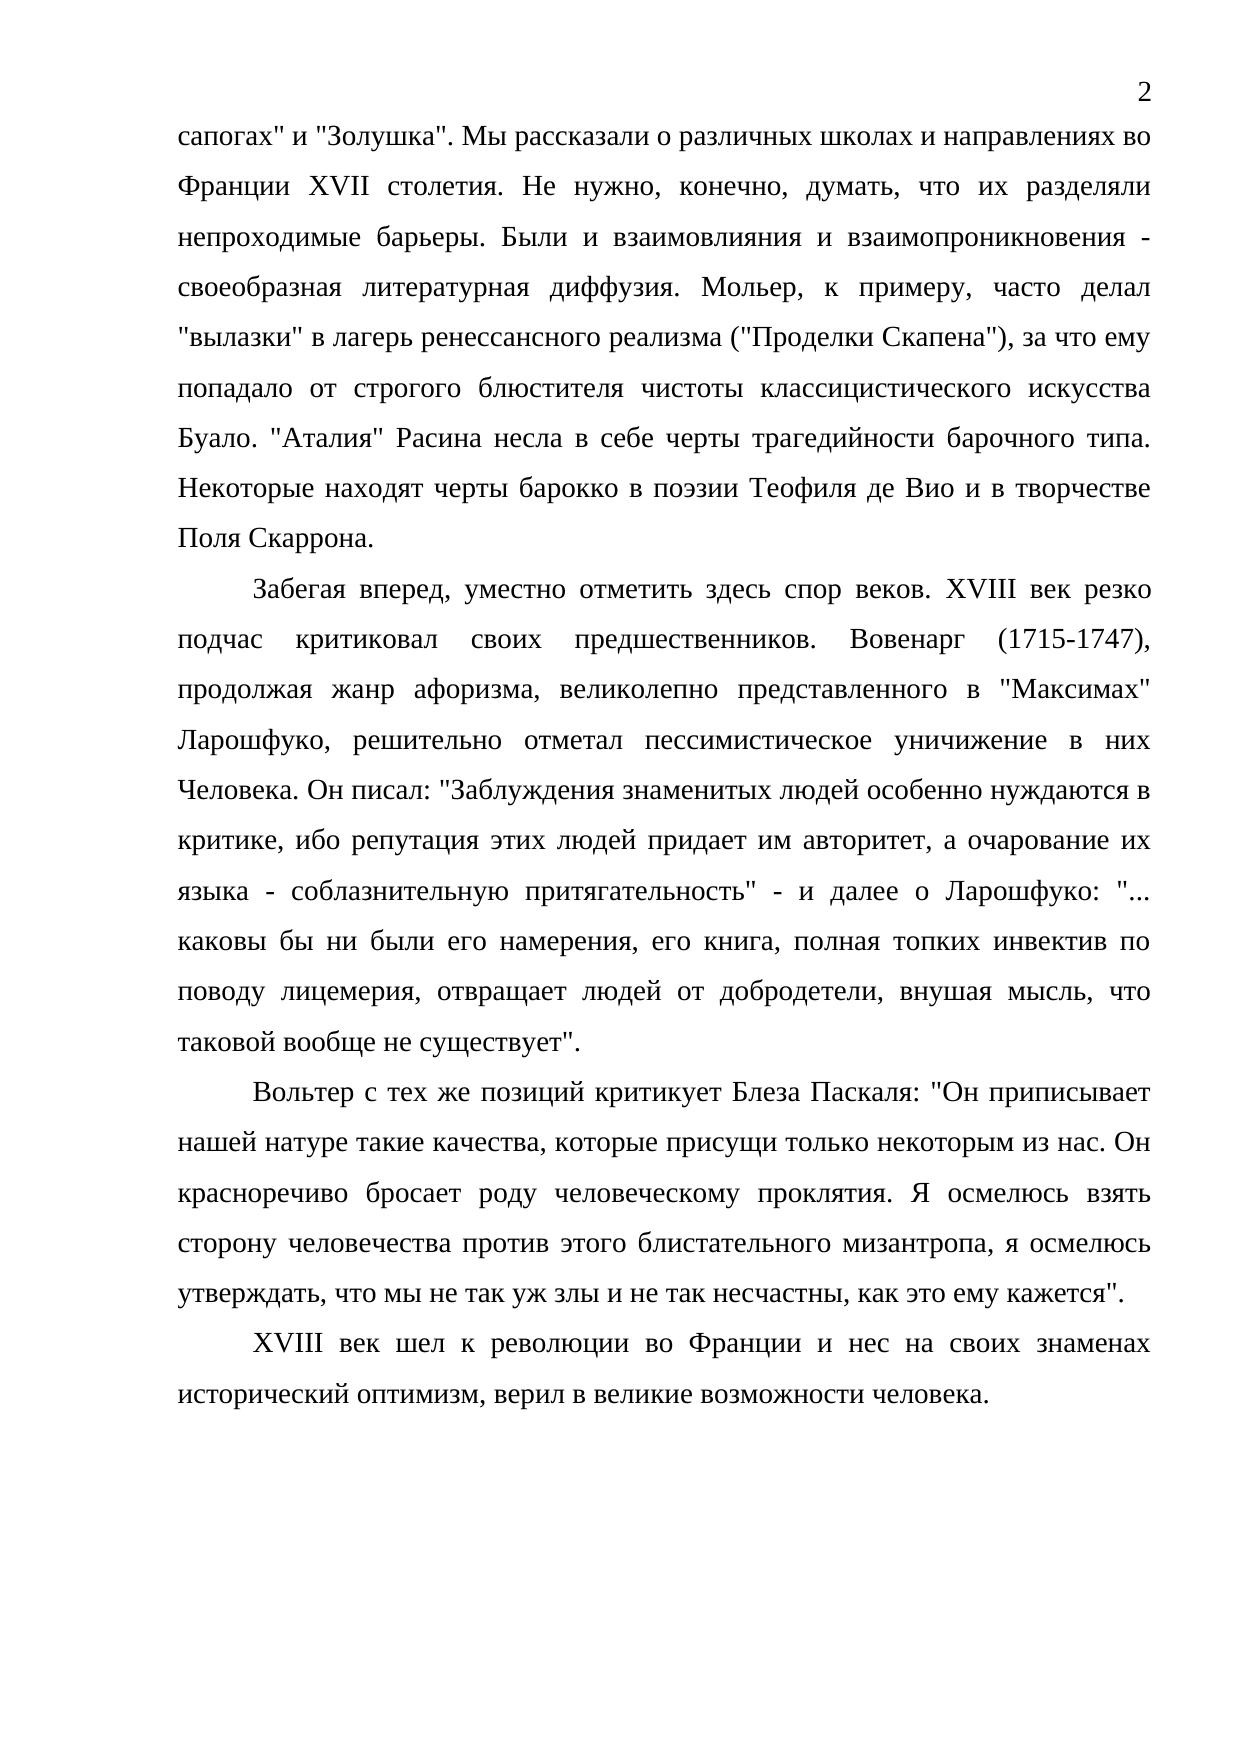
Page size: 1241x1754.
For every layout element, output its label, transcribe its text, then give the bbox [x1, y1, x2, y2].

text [177, 118, 1152, 554]
text Вольтер с тех же позиций критикует Блеза Паскаля: "Он приписывает нашей натуре такие качества, которые присущи только некоторым из нас. Он красноречиво бросает роду человеческому проклятия. Я осмелюсь взять сторону человечества против этого блистательного мизантропа, я осмелюсь утверждать, что мы не так уж злы и не так несчастны, как это ему кажется". [177, 1074, 1152, 1309]
text Забегая вперед, уместно отметить здесь спор веков. XVIII век резко подчас критиковал своих предшественников. Вовенарг (1715-1747), продолжая жанр афоризма, великолепно представленного в "Максимах" Ларошфуко, решительно отметал пессимистическое уничижение в них Человека. Он писал: "Заблуждения знаменитых людей особенно нуждаются в критике, ибо репутация этих людей придает им авторитет, а очарование их языка - соблазнительную притягательность" - и далее о Ларошфуко: "... каковы бы ни были его намерения, его книга, полная топких инвектив по поводу лицемерия, отвращает людей от добродетели, внушая мысль, что таковой вообще не существует". [177, 571, 1152, 1057]
text XVIII век шел к революции во Франции и нес на своих знаменах исторический оптимизм, верил в великие возможности человека. [177, 1326, 1152, 1409]
